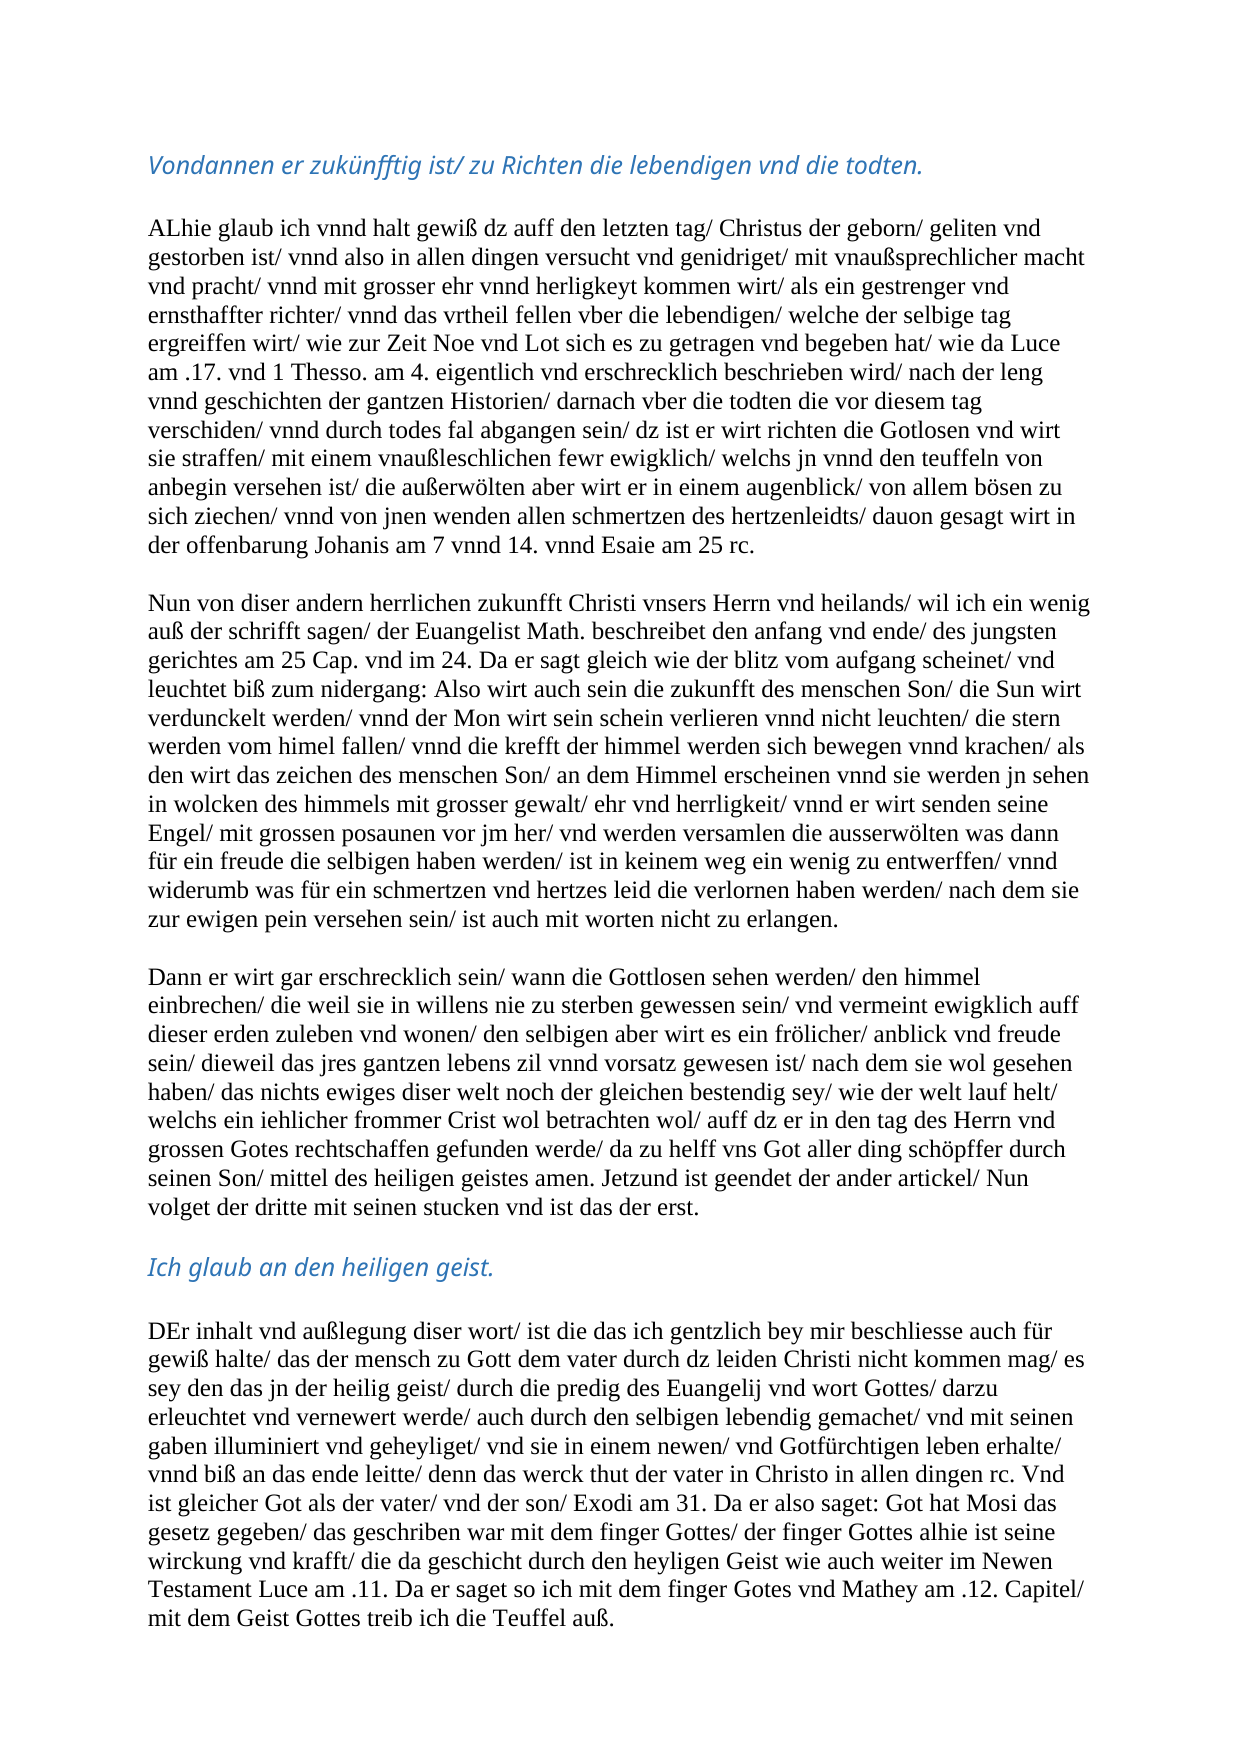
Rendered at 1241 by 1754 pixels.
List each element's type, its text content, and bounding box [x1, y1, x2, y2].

text Dann er wirt gar erschrecklich sein/ wann die Gottlosen sehen werden/ den himmel einbrechen/ die weil sie in willens nie zu sterben gewessen sein/ vnd vermeint ewigklich auff dieser erden zuleben vnd wonen/ den selbigen aber wirt es ein frölicher/ anblick vnd freude sein/ dieweil das jres gantzen lebens zil vnnd vorsatz gewesen ist/ nach dem sie wol gesehen haben/ das nichts ewiges diser welt noch der gleichen bestendig sey/ wie der welt lauf helt/ welchs ein iehlicher frommer Crist wol betrachten wol/ auff dz er in den tag des Herrn vnd grossen Gotes rechtschaffen gefunden werde/ da zu helff vns Got aller ding schöpffer durch seinen Son/ mittel des heiligen geistes amen. Jetzund ist geendet der ander artickel/ Nun volget der dritte mit seinen stucken vnd ist das der erst. [148, 962, 1093, 1221]
text Nun von diser andern herrlichen zukunfft Christi vnsers Herrn vnd heilands/ wil ich ein wenig auß der schrifft sagen/ der Euangelist Math. beschreibet den anfang vnd ende/ des jungsten gerichtes am 25 Cap. vnd im 24. Da er sagt gleich wie der blitz vom aufgang scheinet/ vnd leuchtet biß zum nidergang: Also wirt auch sein die zukunfft des menschen Son/ die Sun wirt verdunckelt werden/ vnnd der Mon wirt sein schein verlieren vnnd nicht leuchten/ die stern werden vom himel fallen/ vnnd die krefft der himmel werden sich bewegen vnnd krachen/ als den wirt das zeichen des menschen Son/ an dem Himmel erscheinen vnnd sie werden jn sehen in wolcken des himmels mit grosser gewalt/ ehr vnd herrligkeit/ vnnd er wirt senden seine Engel/ mit grossen posaunen vor jm her/ vnd werden versamlen die ausserwölten was dann für ein freude die selbigen haben werden/ ist in keinem weg ein wenig zu entwerffen/ vnnd widerumb was für ein schmertzen vnd hertzes leid die verlornen haben werden/ nach dem sie zur ewigen pein versehen sein/ ist auch mit worten nicht zu erlangen. [148, 588, 1093, 933]
text DEr inhalt vnd außlegung diser wort/ ist die das ich gentzlich bey mir beschliesse auch für gewiß halte/ das der mensch zu Gott dem vater durch dz leiden Christi nicht kommen mag/ es sey den das jn der heilig geist/ durch die predig des Euangelij vnd wort Gottes/ darzu erleuchtet vnd vernewert werde/ auch durch den selbigen lebendig gemachet/ vnd mit seinen gaben illuminiert vnd geheyliget/ vnd sie in einem newen/ vnd Gotfürchtigen leben erhalte/ vnnd biß an das ende leitte/ denn das werck thut der vater in Christo in allen dingen rc. Vnd ist gleicher Got als der vater/ vnd der son/ Exodi am 31. Da er also saget: Got hat Mosi das gesetz gegeben/ das geschriben war mit dem finger Gottes/ der finger Gottes alhie ist seine wirckung vnd krafft/ die da geschicht durch den heyligen Geist wie auch weiter im Newen Testament Luce am .11. Da er saget so ich mit dem finger Gotes vnd Mathey am .12. Capitel/ mit dem Geist Gottes treib ich die Teuffel auß. [148, 1316, 1093, 1632]
subtitle Vondannen er zukünfftig ist/ zu Richten die lebendigen vnd die todten. [148, 148, 1093, 182]
subtitle Ich glaub an den heiligen geist. [148, 1250, 1093, 1284]
text ALhie glaub ich vnnd halt gewiß dz auff den letzten tag/ Christus der geborn/ geliten vnd gestorben ist/ vnnd also in allen dingen versucht vnd genidriget/ mit vnaußsprechlicher macht vnd pracht/ vnnd mit grosser ehr vnnd herligkeyt kommen wirt/ als ein gestrenger vnd ernsthaffter richter/ vnnd das vrtheil fellen vber die lebendigen/ welche der selbige tag ergreiffen wirt/ wie zur Zeit Noe vnd Lot sich es zu getragen vnd begeben hat/ wie da Luce am .17. vnd 1 Thesso. am 4. eigentlich vnd erschrecklich beschrieben wird/ nach der leng vnnd geschichten der gantzen Historien/ darnach vber die todten die vor diesem tag verschiden/ vnnd durch todes fal abgangen sein/ dz ist er wirt richten die Gotlosen vnd wirt sie straffen/ mit einem vnaußleschlichen fewr ewigklich/ welchs jn vnnd den teuffeln von anbegin versehen ist/ die außerwölten aber wirt er in einem augenblick/ von allem bösen zu sich ziechen/ vnnd von jnen wenden allen schmertzen des hertzenleidts/ dauon gesagt wirt in der offenbarung Johanis am 7 vnnd 14. vnnd Esaie am 25 rc. [148, 213, 1093, 558]
